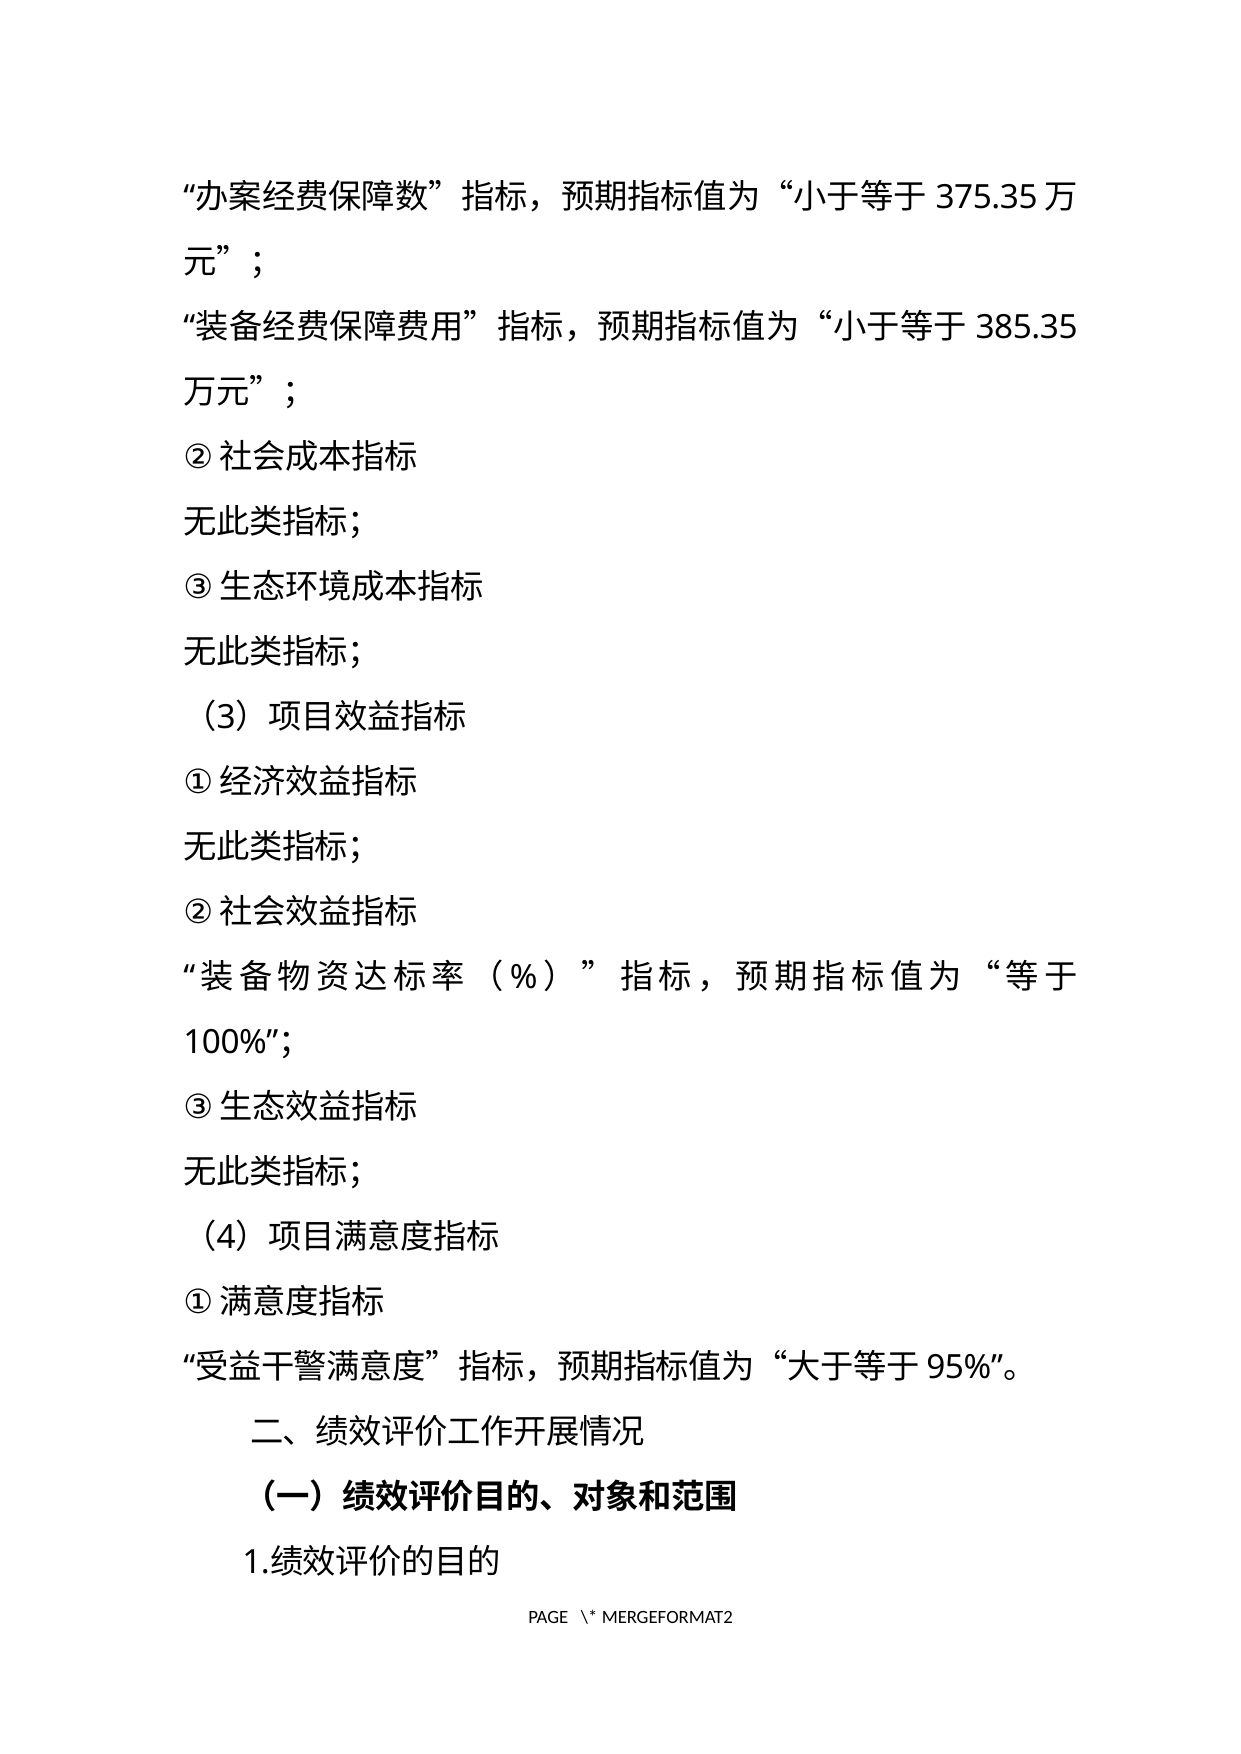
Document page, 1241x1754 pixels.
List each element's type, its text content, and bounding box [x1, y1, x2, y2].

text 二、绩效评价工作开展情况 [183, 1397, 1078, 1462]
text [183, 162, 1078, 1397]
text （一）绩效评价目的、对象和范围 [183, 1462, 1078, 1527]
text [183, 1527, 1078, 1592]
